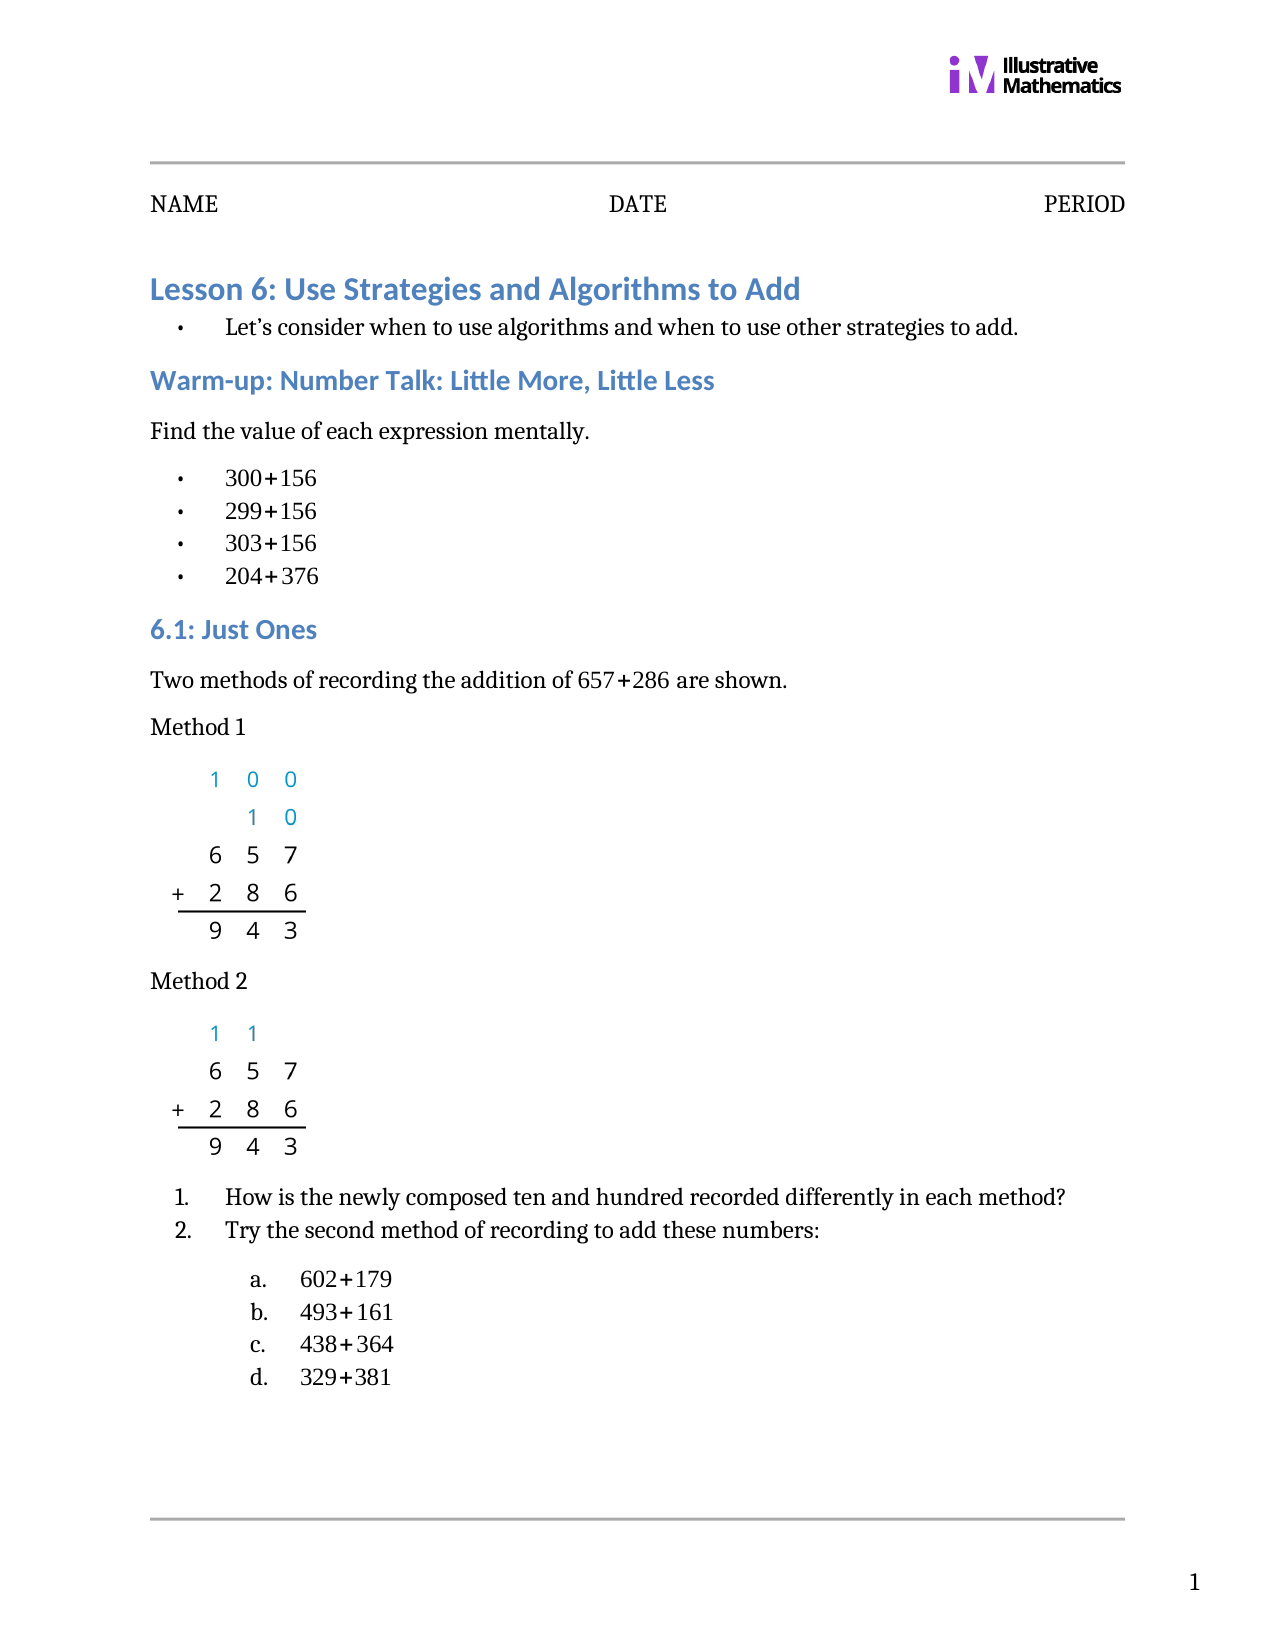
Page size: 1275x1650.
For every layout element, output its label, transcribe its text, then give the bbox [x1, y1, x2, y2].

subtitle 6.1: Just Ones [150, 611, 1125, 647]
text Method 2 [150, 967, 1125, 996]
subtitle Warm-up: Number Talk: Little More, Little Less [150, 362, 1125, 398]
list How is the newly composed ten and hundred recorded differently in each method? [175, 1183, 1125, 1212]
text Method 1 [150, 713, 1125, 742]
list Let’s consider when to use algorithms and when to use other strategies to add. [175, 313, 1125, 342]
text Two methods of recording the addition of are shown. [150, 666, 1125, 694]
picture [949, 55, 1121, 93]
subtitle Lesson 6: Use Strategies and Algorithms to Add [150, 268, 1125, 309]
text Find the value of each expression mentally. [150, 417, 1125, 446]
list Try the second method of recording to add these numbers: [175, 1216, 1125, 1244]
picture [168, 760, 413, 949]
picture [168, 1014, 413, 1165]
